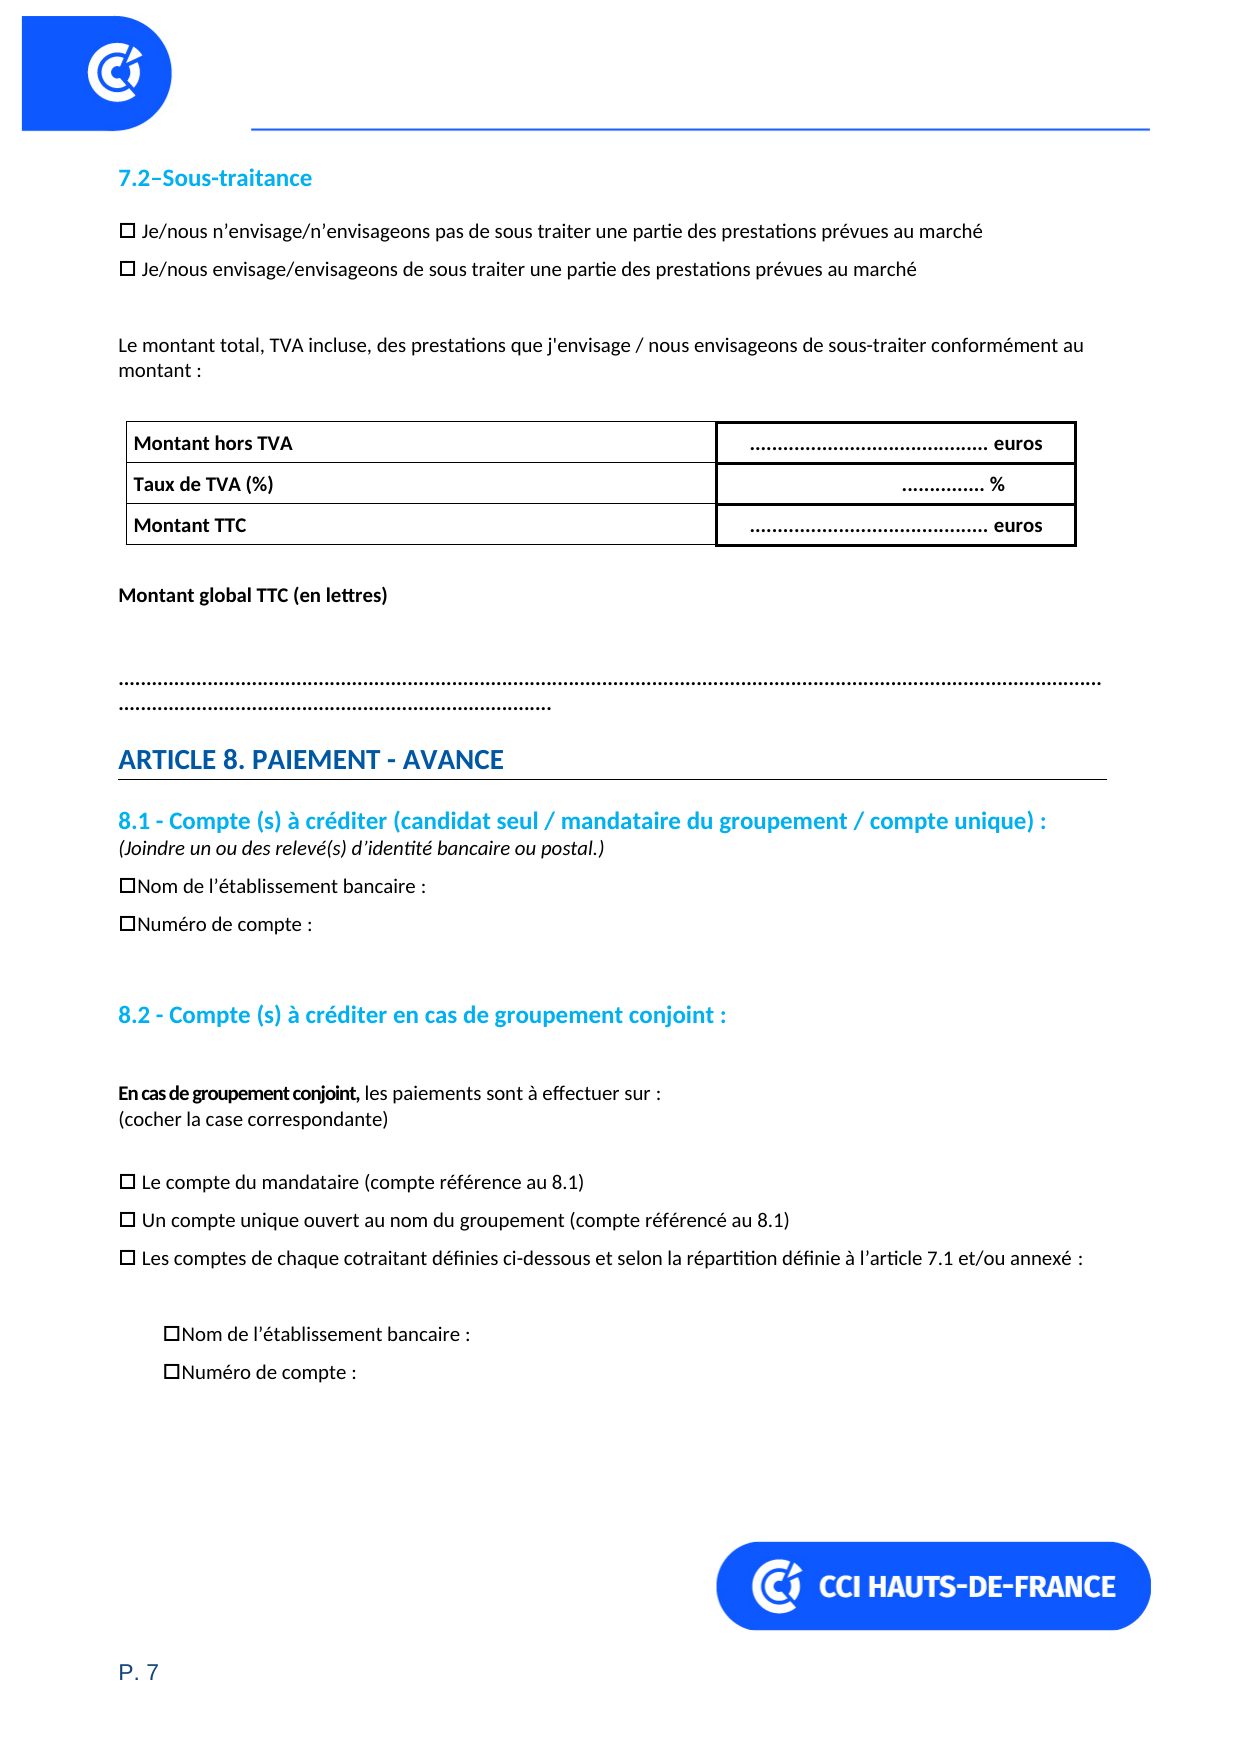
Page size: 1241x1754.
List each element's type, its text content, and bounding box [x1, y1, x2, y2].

text Montant global TTC (en lettres) [118, 582, 1107, 608]
text Un compte unique ouvert au nom du groupement (compte référencé au 8.1) [118, 1207, 1107, 1233]
table_cell ............... % [718, 465, 1074, 503]
text (Joindre un ou des relevé(s) d’identité bancaire ou postal.) [118, 836, 1107, 861]
text 8.1 - Compte (s) à créditer (candidat seul / mandataire du groupement / compte unique) : [118, 805, 1107, 836]
text 7.2–Sous-traitance [118, 162, 1107, 193]
text Le montant total, TVA incluse, des prestations que j'envisage / nous envisageons de sous-traiter conformément au montant : [118, 332, 1107, 383]
text Je/nous envisage/envisageons de sous traiter une partie des prestations prévues au marché [118, 256, 1107, 282]
text 8.2 - Compte (s) à créditer en cas de groupement conjoint : [118, 1000, 1107, 1030]
text Numéro de compte : [118, 1359, 1107, 1384]
table_cell Taux de TVA (%) [127, 463, 715, 503]
table_header ........................................... euros [718, 424, 1074, 462]
text ............................................................................................................................................................................................................................................................... [118, 639, 1107, 716]
picture [21, 0, 1241, 1696]
text Numéro de compte : [118, 911, 1107, 937]
text (cocher la case correspondante) [118, 1106, 1107, 1131]
table_cell Montant TTC [127, 504, 715, 544]
text En cas de groupement conjoint, les paiements sont à effectuer sur : [118, 1081, 1107, 1106]
text Nom de l’établissement bancaire : [118, 1321, 1107, 1346]
table_header Montant hors TVA [127, 422, 715, 462]
text Les comptes de chaque cotraitant définies ci-dessous et selon la répartition définie à l’article 7.1 et/ou annexé : [118, 1245, 1107, 1271]
text Je/nous n’envisage/n’envisageons pas de sous traiter une partie des prestations prévues au marché [118, 218, 1107, 244]
text ARTICLE 8. PAIEMENT - AVANCE [118, 741, 1107, 779]
table_cell ........................................... euros [718, 506, 1074, 544]
text Nom de l’établissement bancaire : [118, 873, 1107, 899]
text Le compte du mandataire (compte référence au 8.1) [118, 1169, 1107, 1195]
